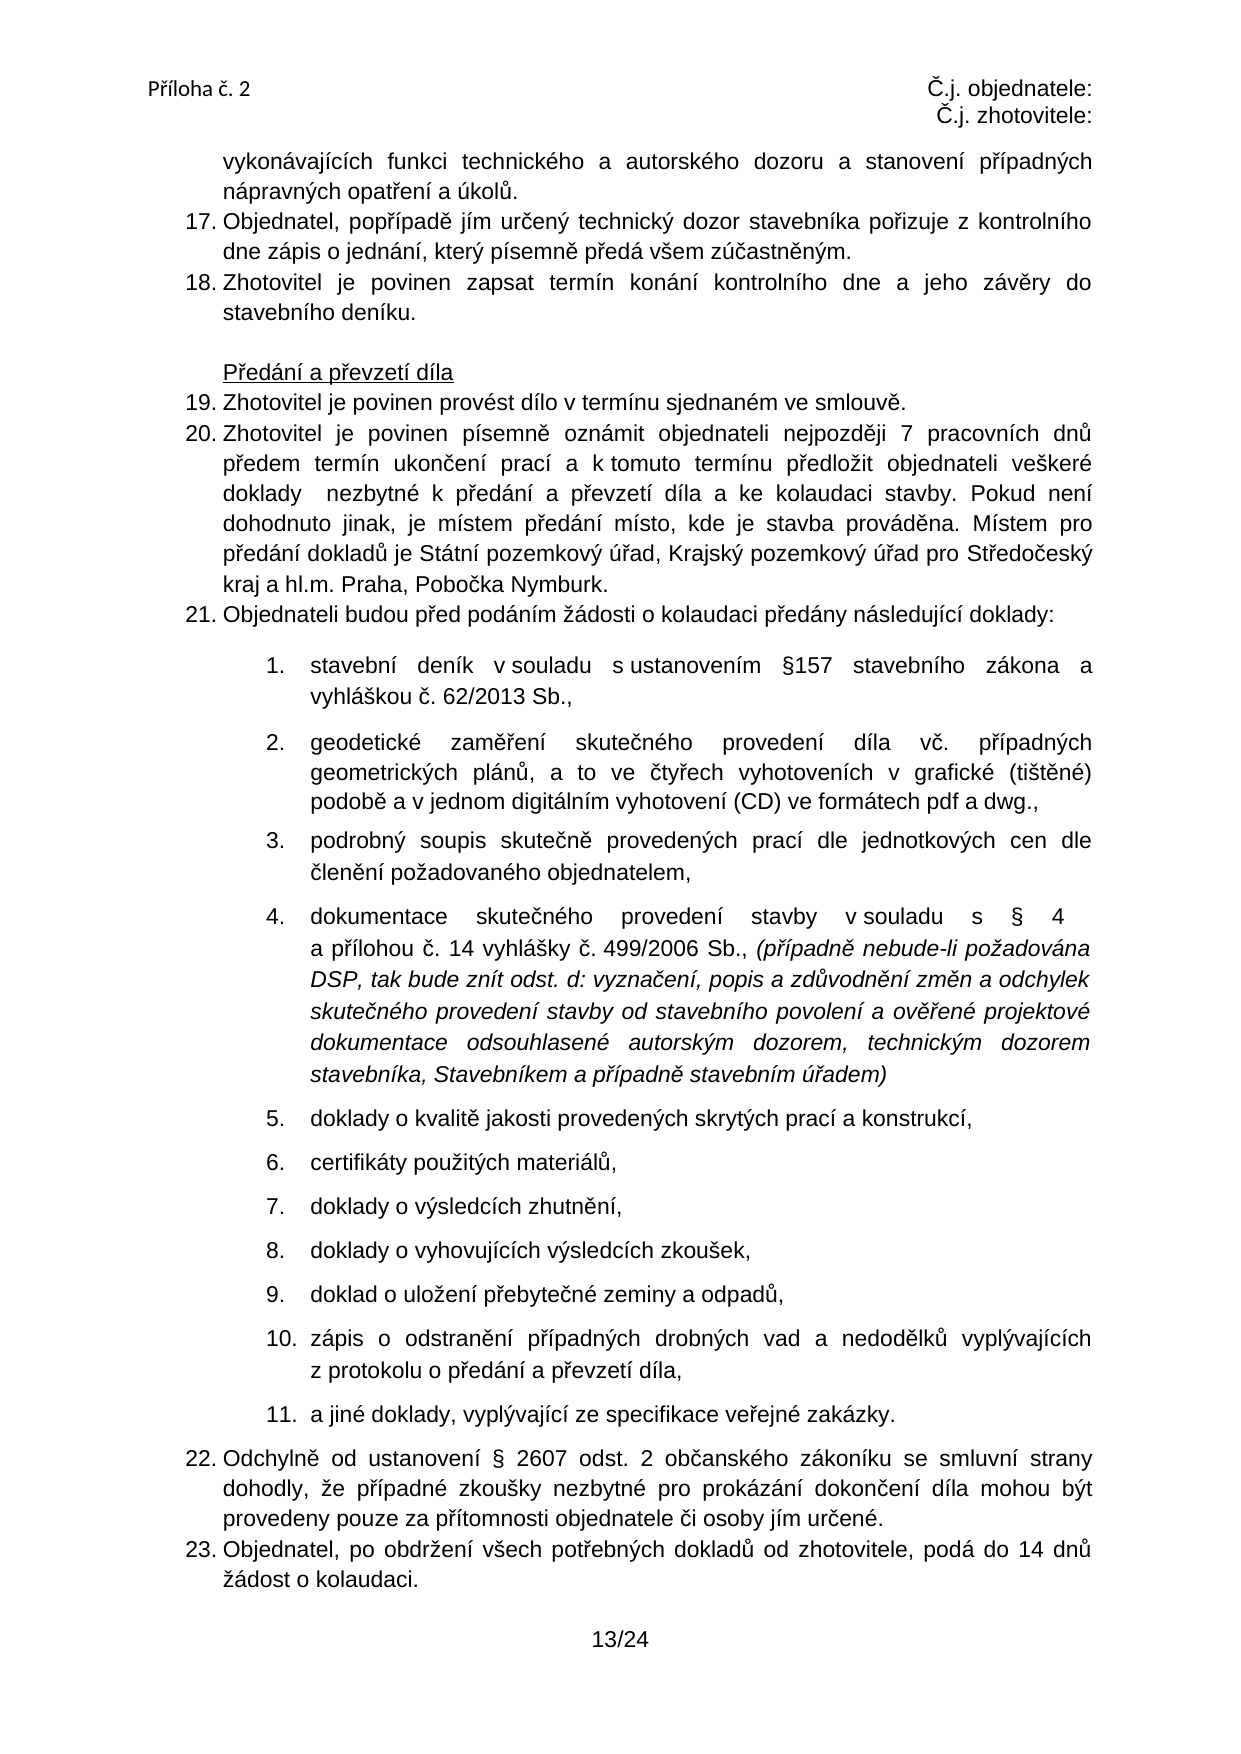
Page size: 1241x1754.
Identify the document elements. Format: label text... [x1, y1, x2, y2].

list doklady o výsledcích zhutnění, [266, 1193, 1093, 1219]
list Objednatel, po obdržení všech potřebných dokladů od zhotovitele, podá do 14 dnů žádost o kolaudaci. [185, 1536, 1093, 1592]
list stavební deník v souladu s ustanovením §157 stavebního zákona a vyhláškou č. 62/2013 Sb., [266, 652, 1093, 710]
list Odchylně od ustanovení § 2607 odst. 2 občanského zákoníku se smluvní strany dohodly, že případné zkoušky nezbytné pro prokázání dokončení díla mohou být provedeny pouze za přítomnosti objednatele či osoby jím určené. [185, 1445, 1093, 1532]
list Objednateli budou před podáním žádosti o kolaudaci předány následující doklady: [185, 601, 1093, 627]
list Zhotovitel je povinen písemně oznámit objednateli nejpozději 7 pracovních dnů předem termín ukončení prací a k tomuto termínu předložit objednateli veškeré doklady nezbytné k předání a převzetí díla a ke kolaudaci stavby. Pokud není dohodnuto jinak, je místem předání místo, kde je stavba prováděna. Místem pro předání dokladů je Státní pozemkový úřad, Krajský pozemkový úřad pro Středočeský kraj a hl.m. Praha, Pobočka Nymburk. [185, 419, 1093, 597]
list Objednatel, popřípadě jím určený technický dozor stavebníka pořizuje z kontrolního dne zápis o jednání, který písemně předá všem zúčastněným. [185, 208, 1093, 264]
list podrobný soupis skutečně provedených prací dle jednotkových cen dle členění požadovaného objednatelem, [266, 827, 1093, 885]
list Zhotovitel je povinen provést dílo v termínu sjednaném ve smlouvě. [185, 389, 1093, 416]
list doklady o vyhovujících výsledcích zkoušek, [266, 1237, 1093, 1263]
list dokumentace skutečného provedení stavby v souladu s § 4 a přílohou č. 14 vyhlášky č. 499/2006 Sb., (případně nebude-li požadována DSP, tak bude znít odst. d: vyznačení, popis a zdůvodnění změn a odchylek skutečného provedení stavby od stavebního povolení a ověřené projektové dokumentace odsouhlasené autorským dozorem, technickým dozorem stavebníka, Stavebníkem a případně stavebním úřadem) [266, 903, 1093, 1087]
list a jiné doklady, vyplývající ze specifikace veřejné zakázky. [266, 1401, 1093, 1427]
list zápis o odstranění případných drobných vad a nedodělků vyplývajících z protokolu o předání a převzetí díla, [266, 1325, 1093, 1383]
list geodetické zaměření skutečného provedení díla vč. případných geometrických plánů, a to ve čtyřech vyhotoveních v grafické (tištěné) podobě a v jednom digitálním vyhotovení (CD) ve formátech pdf a dwg., [266, 727, 1093, 815]
list doklady o kvalitě jakosti provedených skrytých prací a konstrukcí, [266, 1105, 1093, 1131]
list certifikáty použitých materiálů, [266, 1149, 1093, 1175]
list doklad o uložení přebytečné zeminy a odpadů, [266, 1281, 1093, 1307]
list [185, 148, 1093, 204]
list Zhotovitel je povinen zapsat termín konání kontrolního dne a jeho závěry do stavebního deníku. [185, 268, 1093, 325]
list Předání a převzetí díla [223, 359, 1093, 385]
